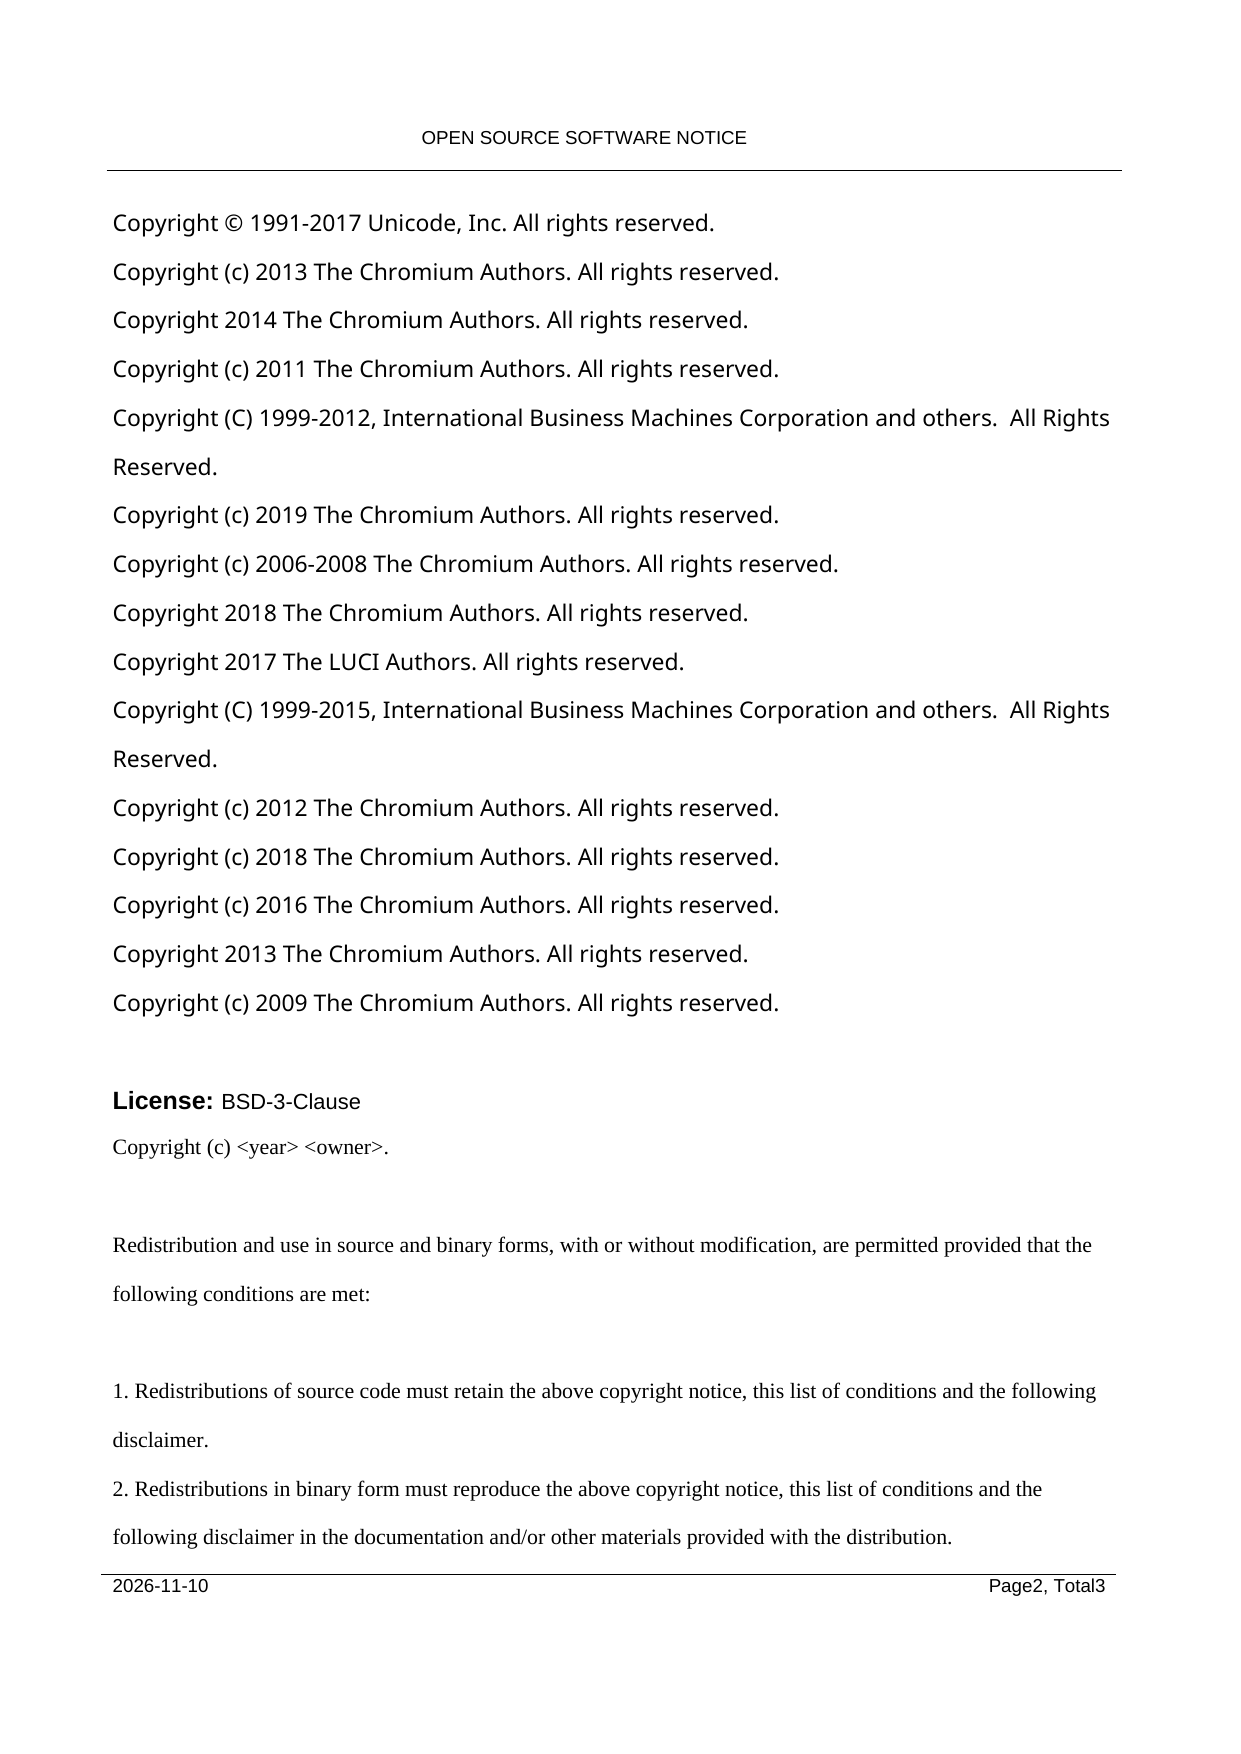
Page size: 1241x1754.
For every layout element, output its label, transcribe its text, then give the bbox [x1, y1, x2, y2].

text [112, 206, 1128, 1068]
text License: BSD-3-Clause [112, 1084, 1128, 1116]
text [112, 1131, 1128, 1553]
